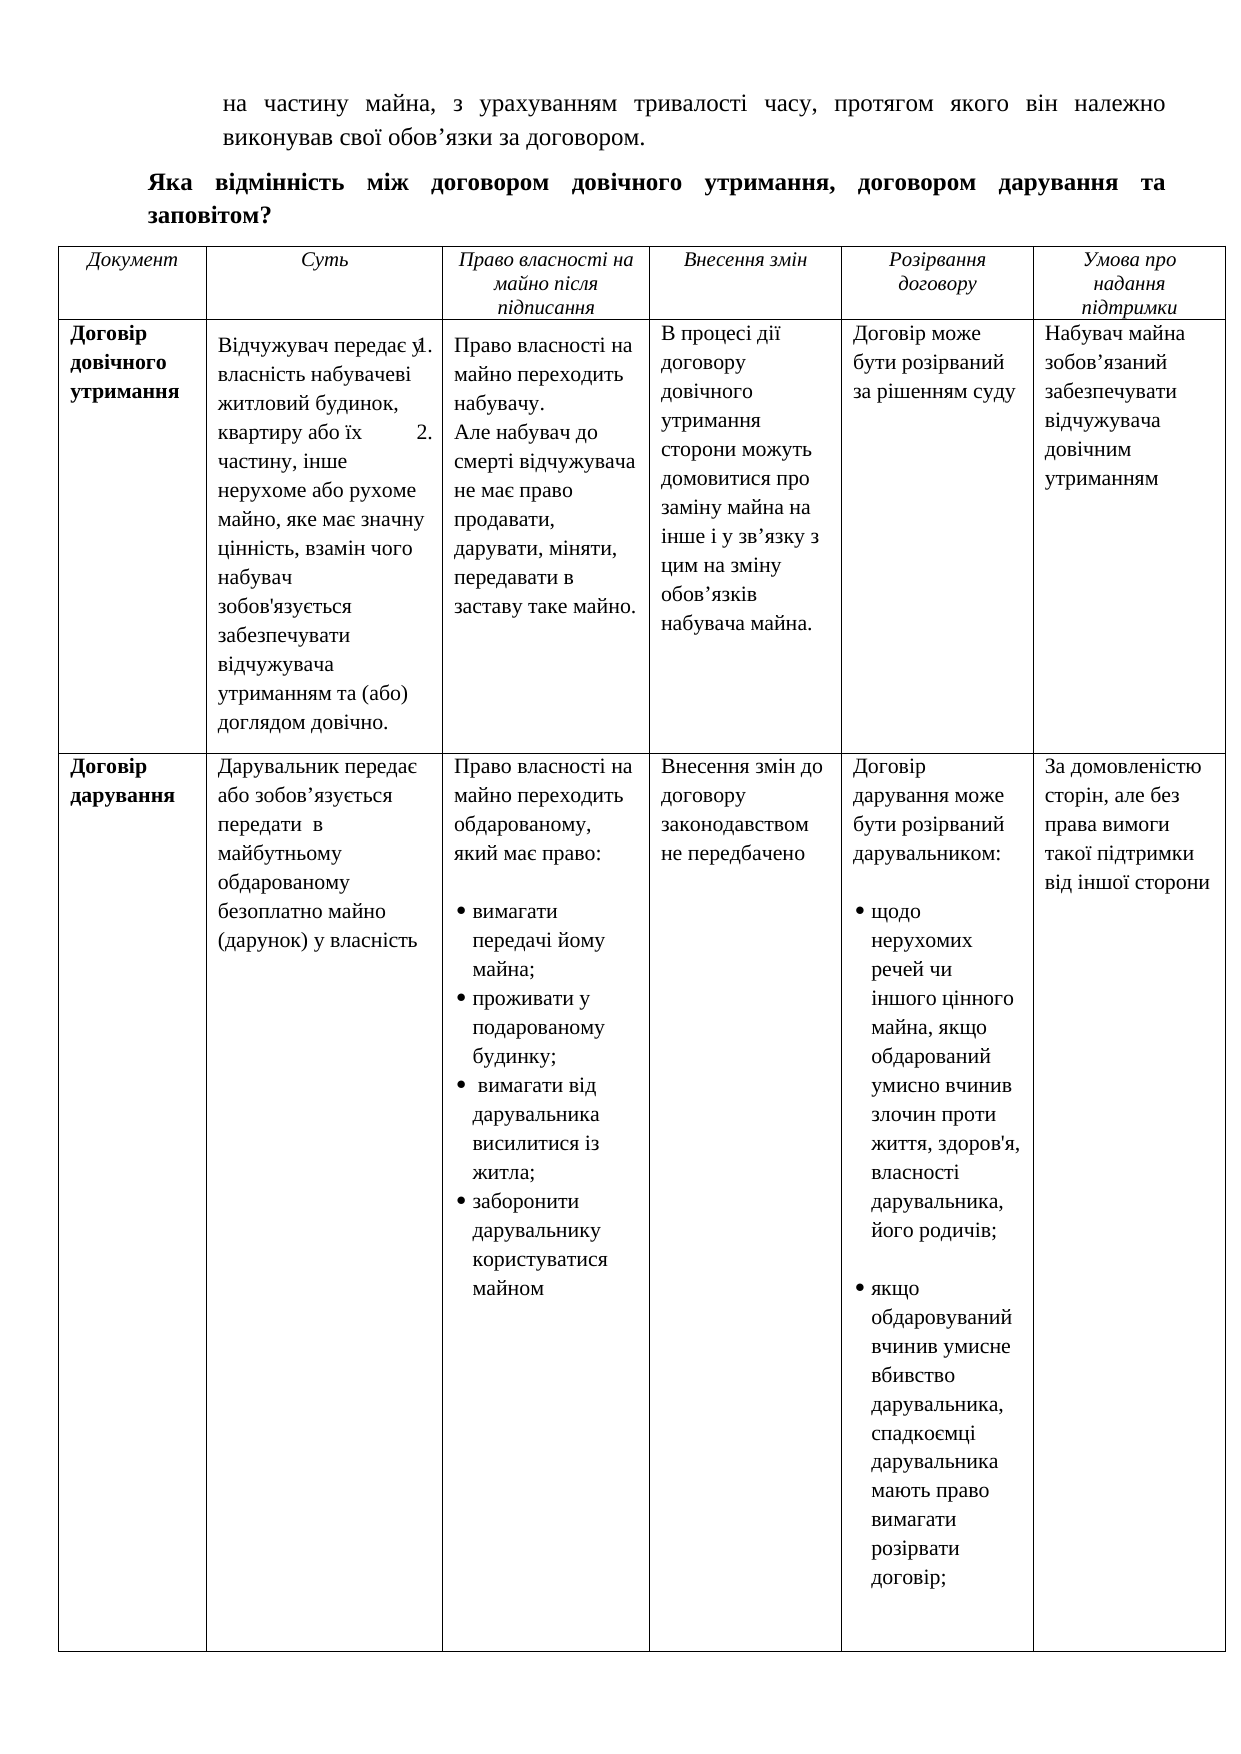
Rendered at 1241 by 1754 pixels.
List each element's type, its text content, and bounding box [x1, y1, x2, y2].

table_cell В процесі дії договору довічного утримання сторони можуть домовитися про заміну майна на інше і у зв’язку з цим на зміну обов’язків набувача майна. [650, 320, 841, 752]
table_cell Відчужувач передає у власність набувачеві житловий будинок, квартиру або їх частину, інше нерухоме або рухоме майно, яке має значну цінність, взамін чого набувач зобов'язується забезпечувати відчужувача утриманням та (або) доглядом довічно. [207, 320, 442, 752]
table_cell Право власності на майно переходить набувачу. Але набувач до смерті відчужувача не має право продавати, дарувати, міняти, передавати в заставу таке майно. [443, 320, 649, 752]
table_cell Договір довічного утримання [59, 320, 206, 752]
table_header Внесення змін [650, 247, 841, 319]
table_cell Набувач майна зобов’язаний забезпечувати відчужувача довічним утриманням [1034, 320, 1225, 752]
table_cell Договір може бути розірваний за рішенням суду [842, 320, 1033, 752]
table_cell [650, 754, 841, 1651]
table_header Умова про надання підтримки [1034, 247, 1225, 319]
table_header Розірвання договору [842, 247, 1033, 319]
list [185, 88, 1167, 150]
table_header Документ [59, 247, 206, 319]
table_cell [207, 754, 442, 1651]
table_header Право власності на майно після підписання [443, 247, 649, 319]
table_header Суть [207, 247, 442, 319]
table_cell Договір дарування [59, 754, 206, 1651]
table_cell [443, 754, 649, 1651]
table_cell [1034, 754, 1225, 1651]
text Яка відмінність між договором довічного утримання, договором дарування та заповітом? [148, 167, 1167, 229]
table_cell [842, 754, 1033, 1651]
